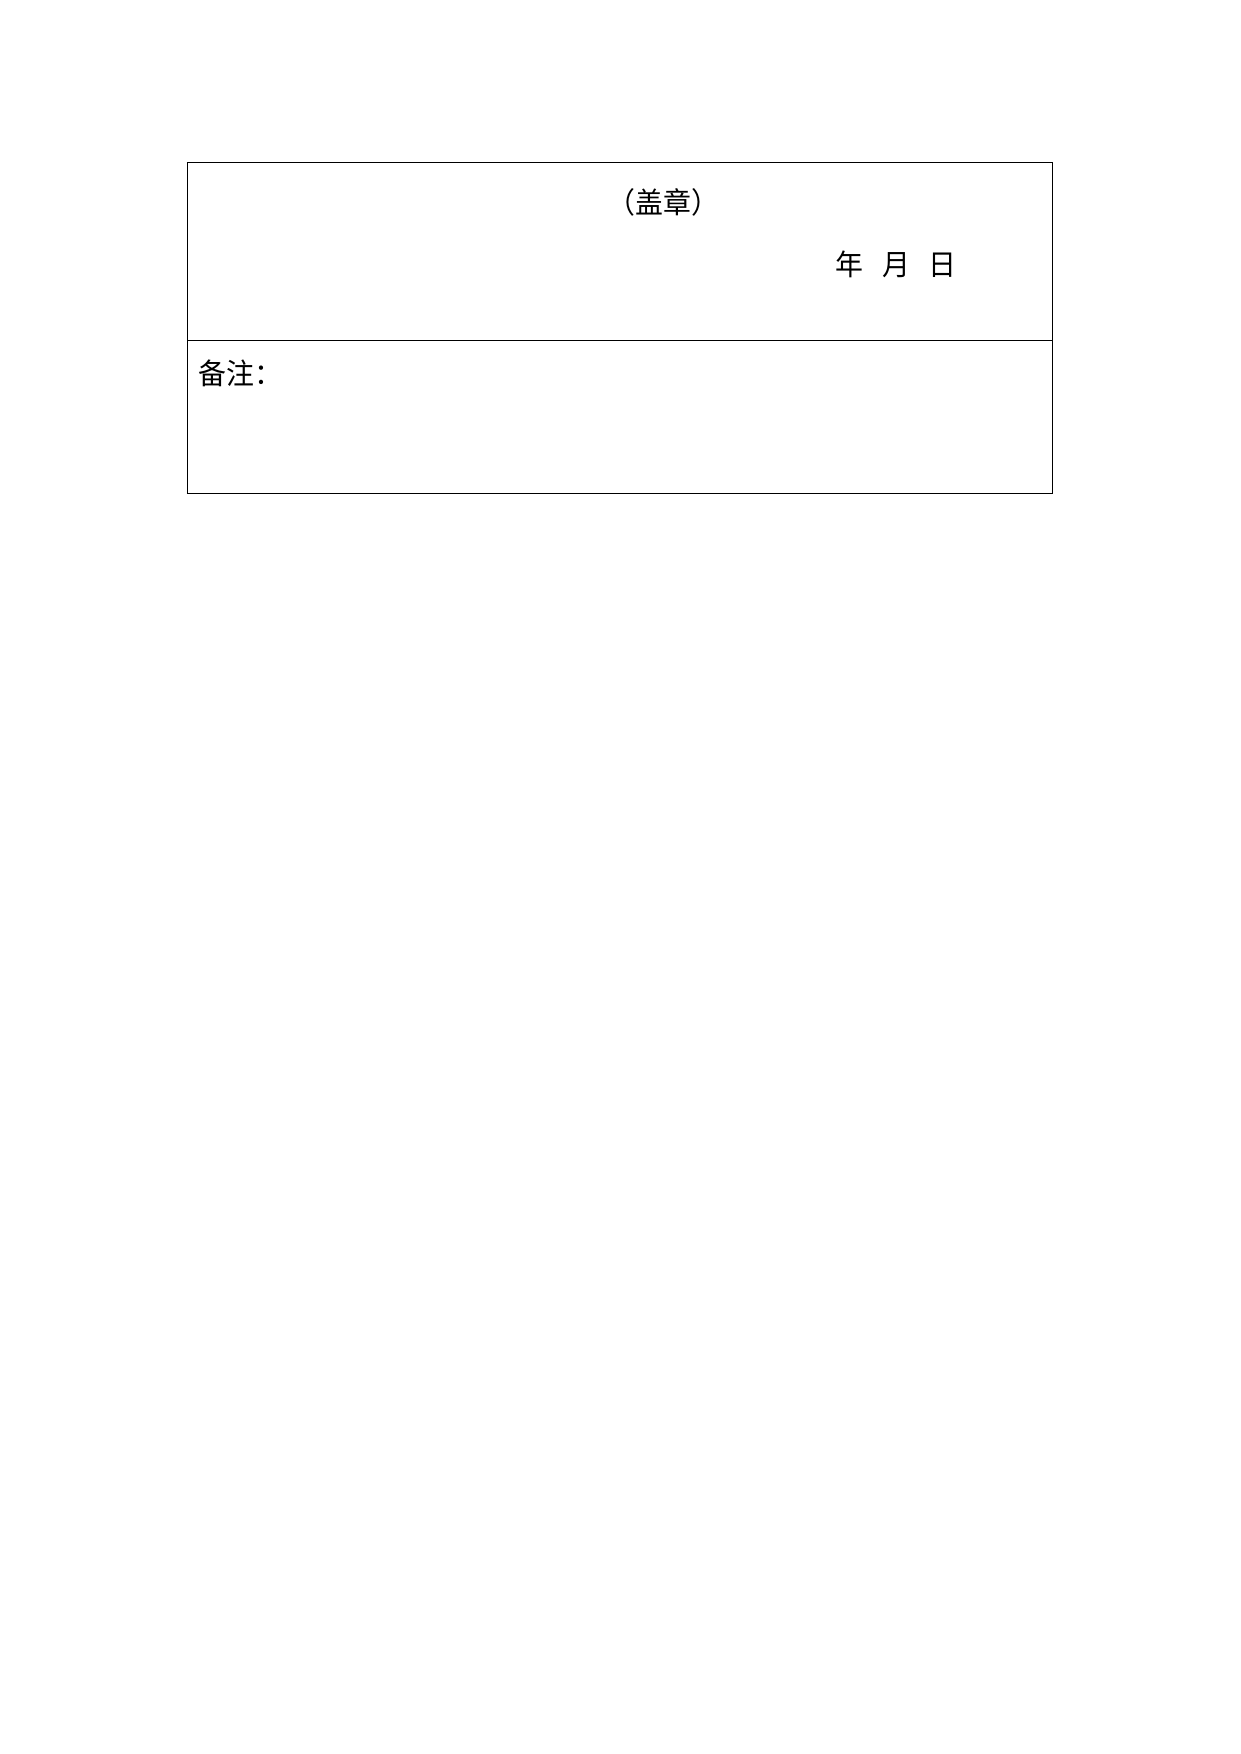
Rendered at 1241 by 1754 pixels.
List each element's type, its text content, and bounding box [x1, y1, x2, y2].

table_cell （盖章） 年 月 日 [188, 163, 1052, 340]
table_cell 备注： [188, 341, 1052, 492]
